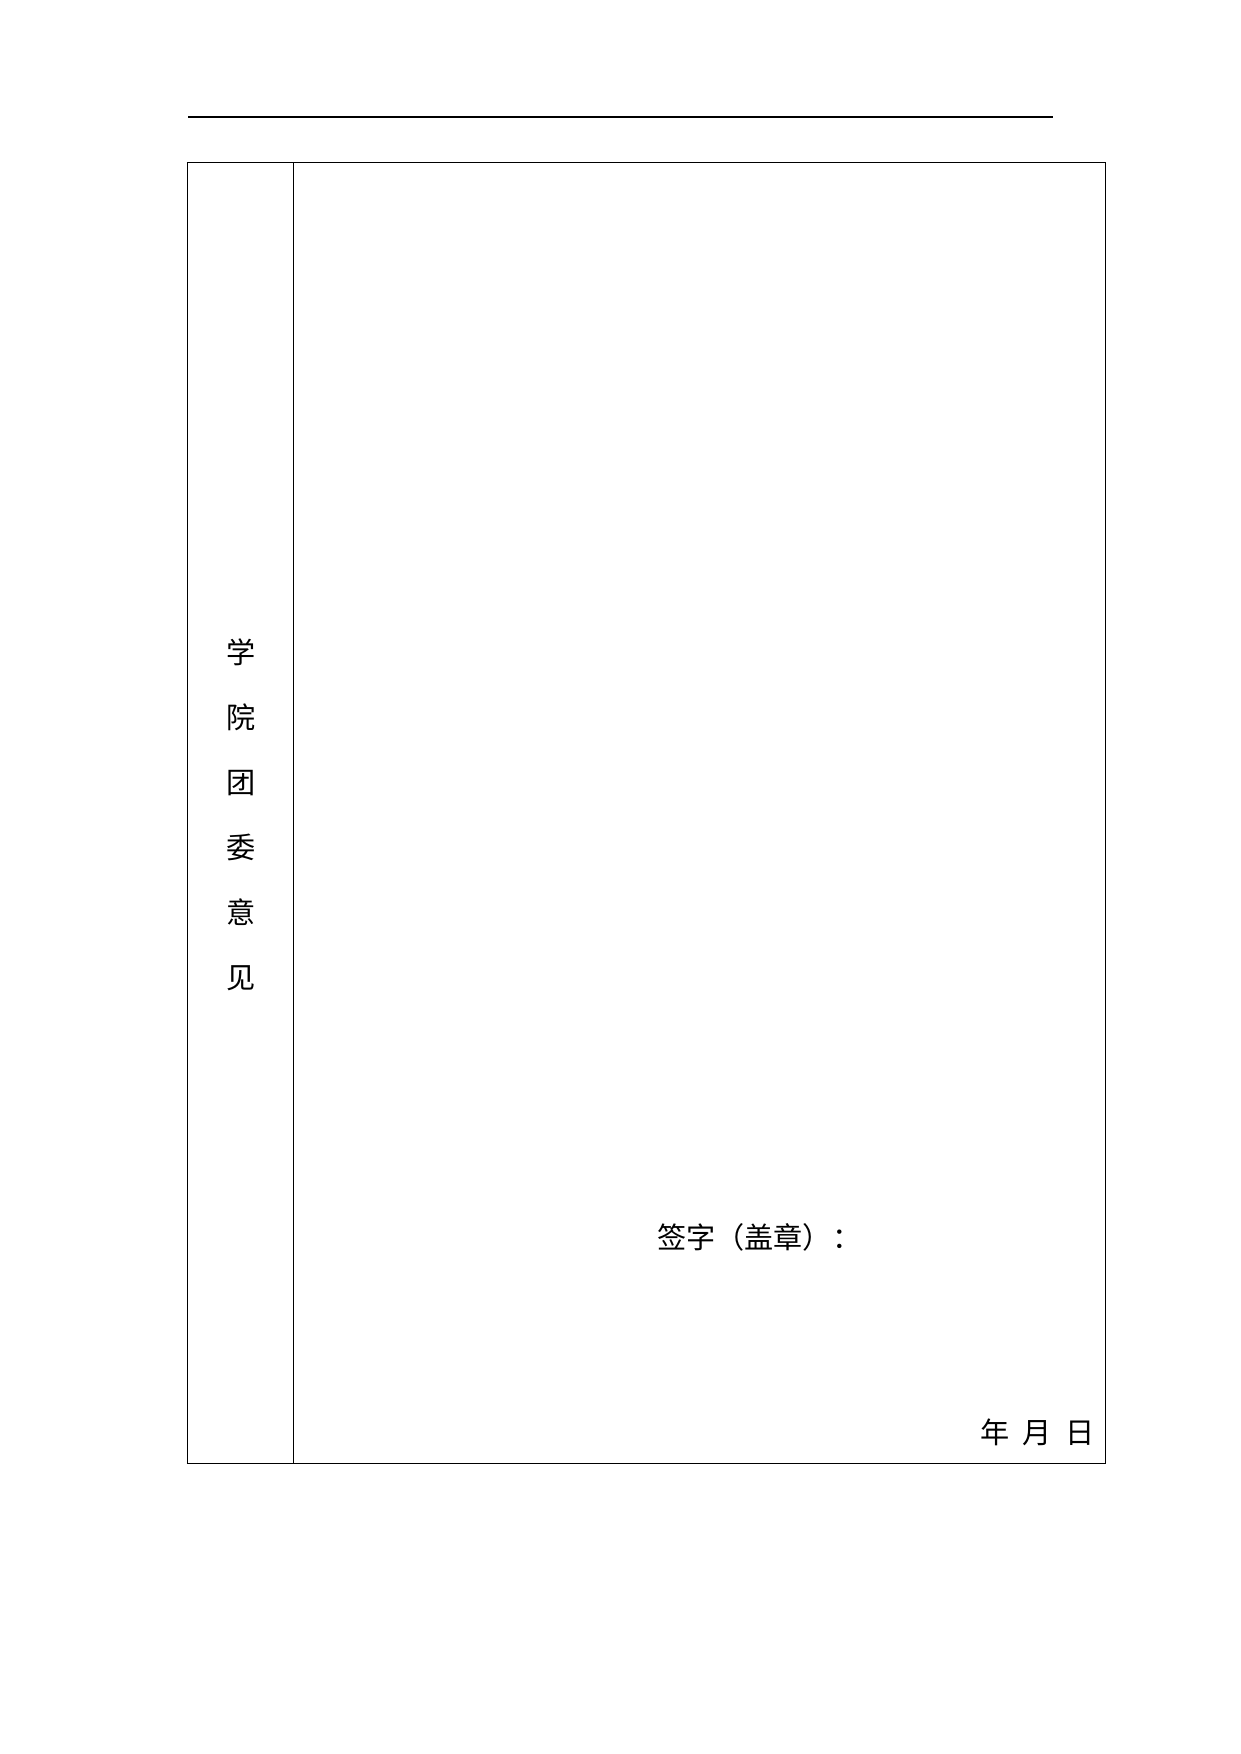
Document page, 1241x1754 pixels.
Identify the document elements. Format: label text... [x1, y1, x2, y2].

table_cell 签字（盖章）： 年 月 日 [294, 163, 1105, 1463]
table_cell 学 院 团 委 意 见 [188, 163, 293, 1463]
